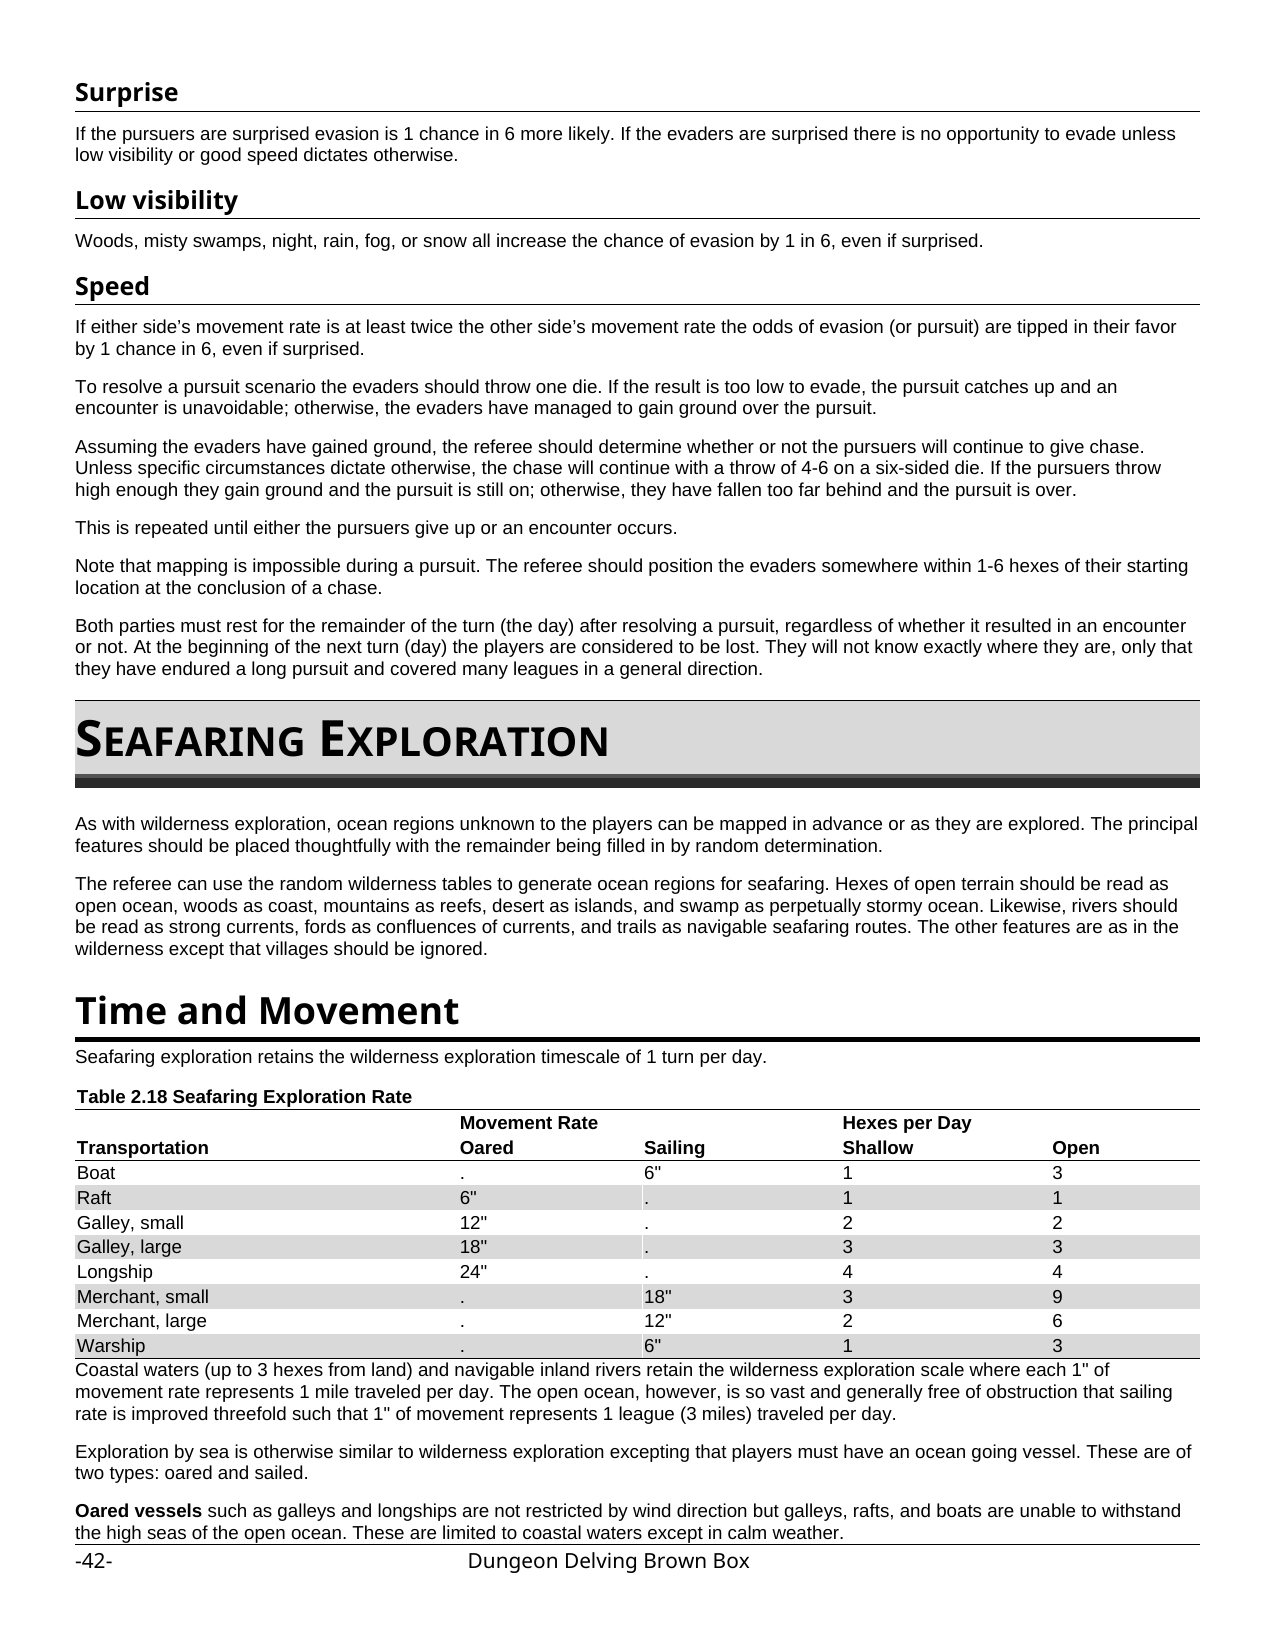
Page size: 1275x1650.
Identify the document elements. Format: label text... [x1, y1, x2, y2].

text Both parties must rest for the remainder of the turn (the day) after resolving a pursuit, regardless of whether it resulted in an encounter or not. At the beginning of the next turn (day) the players are considered to be lost. They will not know exactly where they are, only that they have endured a long pursuit and covered many leagues in a general direction. [75, 615, 1200, 679]
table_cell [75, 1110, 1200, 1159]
text Note that mapping is impossible during a pursuit. The referee should position the evaders somewhere within 1-6 hexes of their starting location at the conclusion of a chase. [75, 555, 1200, 598]
subtitle Speed [75, 268, 1200, 304]
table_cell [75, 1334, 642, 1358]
subtitle Seafaring Exploration [75, 701, 1200, 774]
text As with wilderness exploration, ocean regions unknown to the players can be mapped in advance or as they are explored. The principal features should be placed thoughtfully with the remainder being filled in by random determination. [75, 813, 1200, 856]
text To resolve a pursuit scenario the evaders should throw one die. If the result is too low to evade, the pursuit catches up and an encounter is unavoidable; otherwise, the evaders have managed to gain ground over the pursuit. [75, 376, 1200, 419]
text Exploration by sea is otherwise similar to wilderness exploration excepting that players must have an ocean going vessel. These are of two types: oared and sailed. [75, 1441, 1200, 1484]
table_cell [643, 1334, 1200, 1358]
text If either side’s movement rate is at least twice the other side’s movement rate the odds of evasion (or pursuit) are tipped in their favor by 1 chance in 6, even if surprised. [75, 316, 1200, 359]
subtitle Time and Movement [75, 984, 1200, 1037]
subtitle Low visibility [75, 182, 1200, 218]
text This is repeated until either the pursuers give up or an encounter occurs. [75, 517, 1200, 538]
subtitle Surprise [75, 75, 1200, 111]
text Woods, misty swamps, night, rain, fog, or snow all increase the chance of evasion by 1 in 6, even if surprised. [75, 230, 1200, 252]
text The referee can use the random wilderness tables to generate ocean regions for seafaring. Hexes of open terrain should be read as open ocean, woods as coast, mountains as reefs, desert as islands, and swamp as perpetually stormy ocean. Likewise, rivers should be read as strong currents, fords as confluences of currents, and trails as navigable seafaring routes. The other features are as in the wilderness except that villages should be ignored. [75, 873, 1200, 959]
text Coastal waters (up to 3 hexes from land) and navigable inland rivers retain the wilderness exploration scale where each 1" of movement rate represents 1 mile traveled per day. The open ocean, however, is so vast and generally free of obstruction that sailing rate is improved threefold such that 1" of movement represents 1 league (3 miles) traveled per day. [75, 1359, 1200, 1424]
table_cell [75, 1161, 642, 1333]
text Seafaring exploration retains the wilderness exploration timescale of 1 turn per day. [75, 1046, 1200, 1068]
text If the pursuers are surprised evasion is 1 chance in 6 more likely. If the evaders are surprised there is no opportunity to evade unless low visibility or good speed dictates otherwise. [75, 123, 1200, 166]
text Oared vessels such as galleys and longships are not restricted by wind direction but galleys, rafts, and boats are unable to withstand the high seas of the open ocean. These are limited to coastal waters except in calm weather. [75, 1500, 1200, 1543]
text Assuming the evaders have gained ground, the referee should determine whether or not the pursuers will continue to give chase. Unless specific circumstances dictate otherwise, the chase will continue with a throw of 4-6 on a six-sided die. If the pursuers throw high enough they gain ground and the pursuit is still on; otherwise, they have fallen too far behind and the pursuit is over. [75, 435, 1200, 500]
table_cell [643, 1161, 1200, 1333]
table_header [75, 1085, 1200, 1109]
